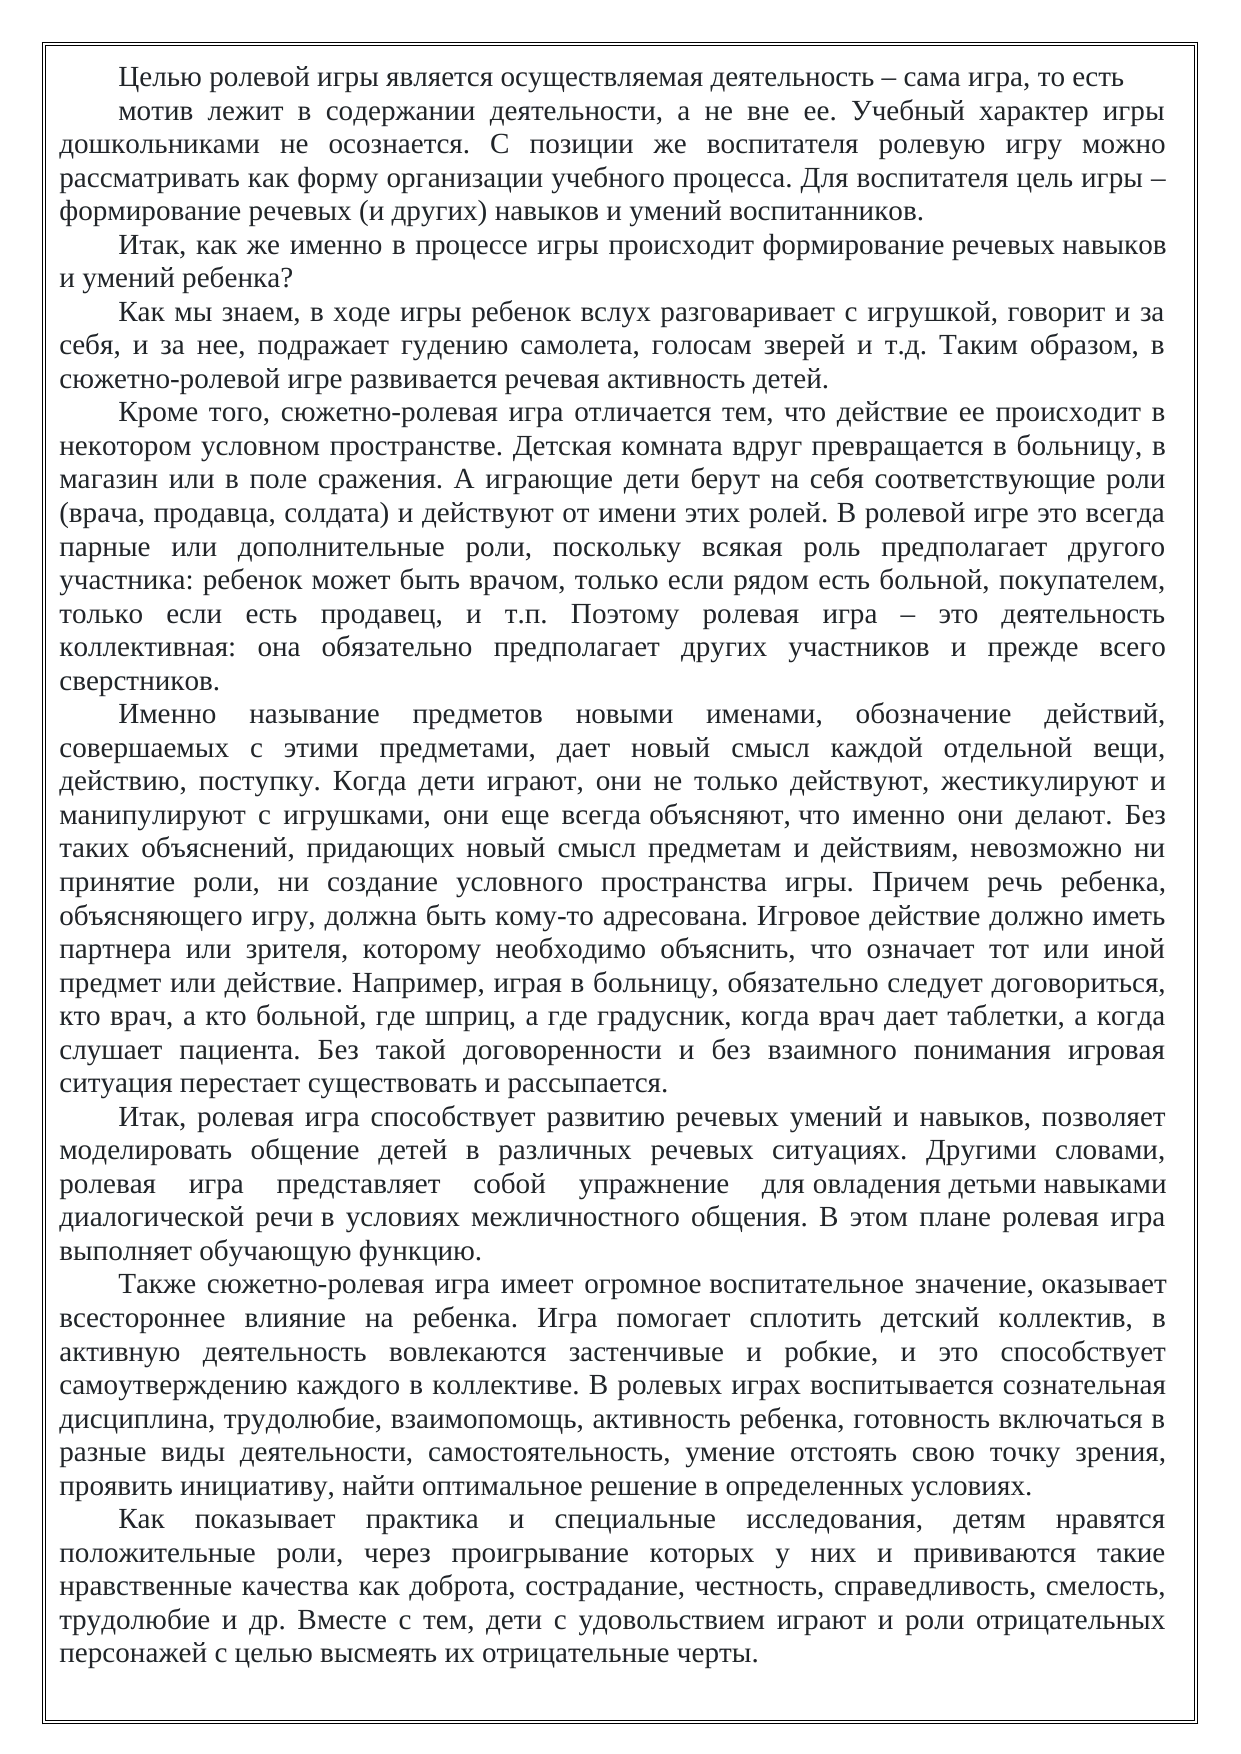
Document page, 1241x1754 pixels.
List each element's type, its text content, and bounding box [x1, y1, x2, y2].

text мотив лежит в содержании деятельности, а не вне ее. Учебный характер игры дошкольниками не осознается. С позиции же воспитателя ролевую игру можно рассматривать как форму организации учебного процесса. Для воспитателя цель игры – формирование речевых (и других) навыков и умений воспитанников. [59, 93, 1167, 227]
text Целью ролевой игры является осуществляемая деятельность – сама игра, то есть [59, 59, 1167, 93]
text Именно называние предметов новыми именами, обозначение действий, совершаемых с этими предметами, дает новый смысл каждой отдельной вещи, действию, поступку. Когда дети играют, они не только действуют, жестикулируют и манипулируют с игрушками, они еще всегда объясняют, что именно они делают. Без таких объяснений, придающих новый смысл предметам и действиям, невозможно ни принятие роли, ни создание условного пространства игры. Причем речь ребенка, объясняющего игру, должна быть кому-то адресована. Игровое действие должно иметь партнера или зрителя, которому необходимо объяснить, что означает тот или иной предмет или действие. Например, играя в больницу, обязательно следует договориться, кто врач, а кто больной, где шприц, а где градусник, когда врач дает таблетки, а когда слушает пациента. Без такой договоренности и без взаимного понимания игровая ситуация перестает существовать и рассыпается. [59, 696, 1167, 1099]
text Итак, ролевая игра способствует развитию речевых умений и навыков, позволяет моделировать общение детей в различных речевых ситуациях. Другими словами, ролевая игра представляет собой упражнение для овладения детьми навыками диалогической речи в условиях межличностного общения. В этом плане ролевая игра выполняет обучающую функцию. [59, 1099, 1167, 1267]
text Как показывает практика и специальные исследования, детям нравятся положительные роли, через проигрывание которых у них и прививаются такие нравственные качества как доброта, сострадание, честность, справедливость, смелость, трудолюбие и др. Вместе с тем, дети с удовольствием играют и роли отрицательных персонажей с целью высмеять их отрицательные черты. [59, 1501, 1167, 1669]
text Также сюжетно-ролевая игра имеет огромное воспитательное значение, оказывает всестороннее влияние на ребенка. Игра помогает сплотить детский коллектив, в активную деятельность вовлекаются застенчивые и робкие, и это способствует самоутверждению каждого в коллективе. В ролевых играх воспитывается сознательная дисциплина, трудолюбие, взаимопомощь, активность ребенка, готовность включаться в разные виды деятельности, самостоятельность, умение отстоять свою точку зрения, проявить инициативу, найти оптимальное решение в определенных условиях. [59, 1267, 1167, 1501]
text Кроме того, сюжетно-ролевая игра отличается тем, что действие ее происходит в некотором условном пространстве. Детская комната вдруг превращается в больницу, в магазин или в поле сражения. А играющие дети берут на себя соответствующие роли (врача, продавца, солдата) и действуют от имени этих ролей. В ролевой игре это всегда парные или дополнительные роли, поскольку всякая роль предполагает другого участника: ребенок может быть врачом, только если рядом есть больной, покупателем, только если есть продавец, и т.п. Поэтому ролевая игра – это деятельность коллективная: она обязательно предполагает других участников и прежде всего сверстников. [59, 394, 1167, 696]
text Итак, как же именно в процессе игры происходит формирование речевых навыков и умений ребенка? [59, 227, 1167, 294]
text Как мы знаем, в ходе игры ребенок вслух разговаривает с игрушкой, говорит и за себя, и за нее, подражает гудению самолета, голосам зверей и т.д. Таким образом, в сюжетно-ролевой игре развивается речевая активность детей. [59, 294, 1167, 394]
